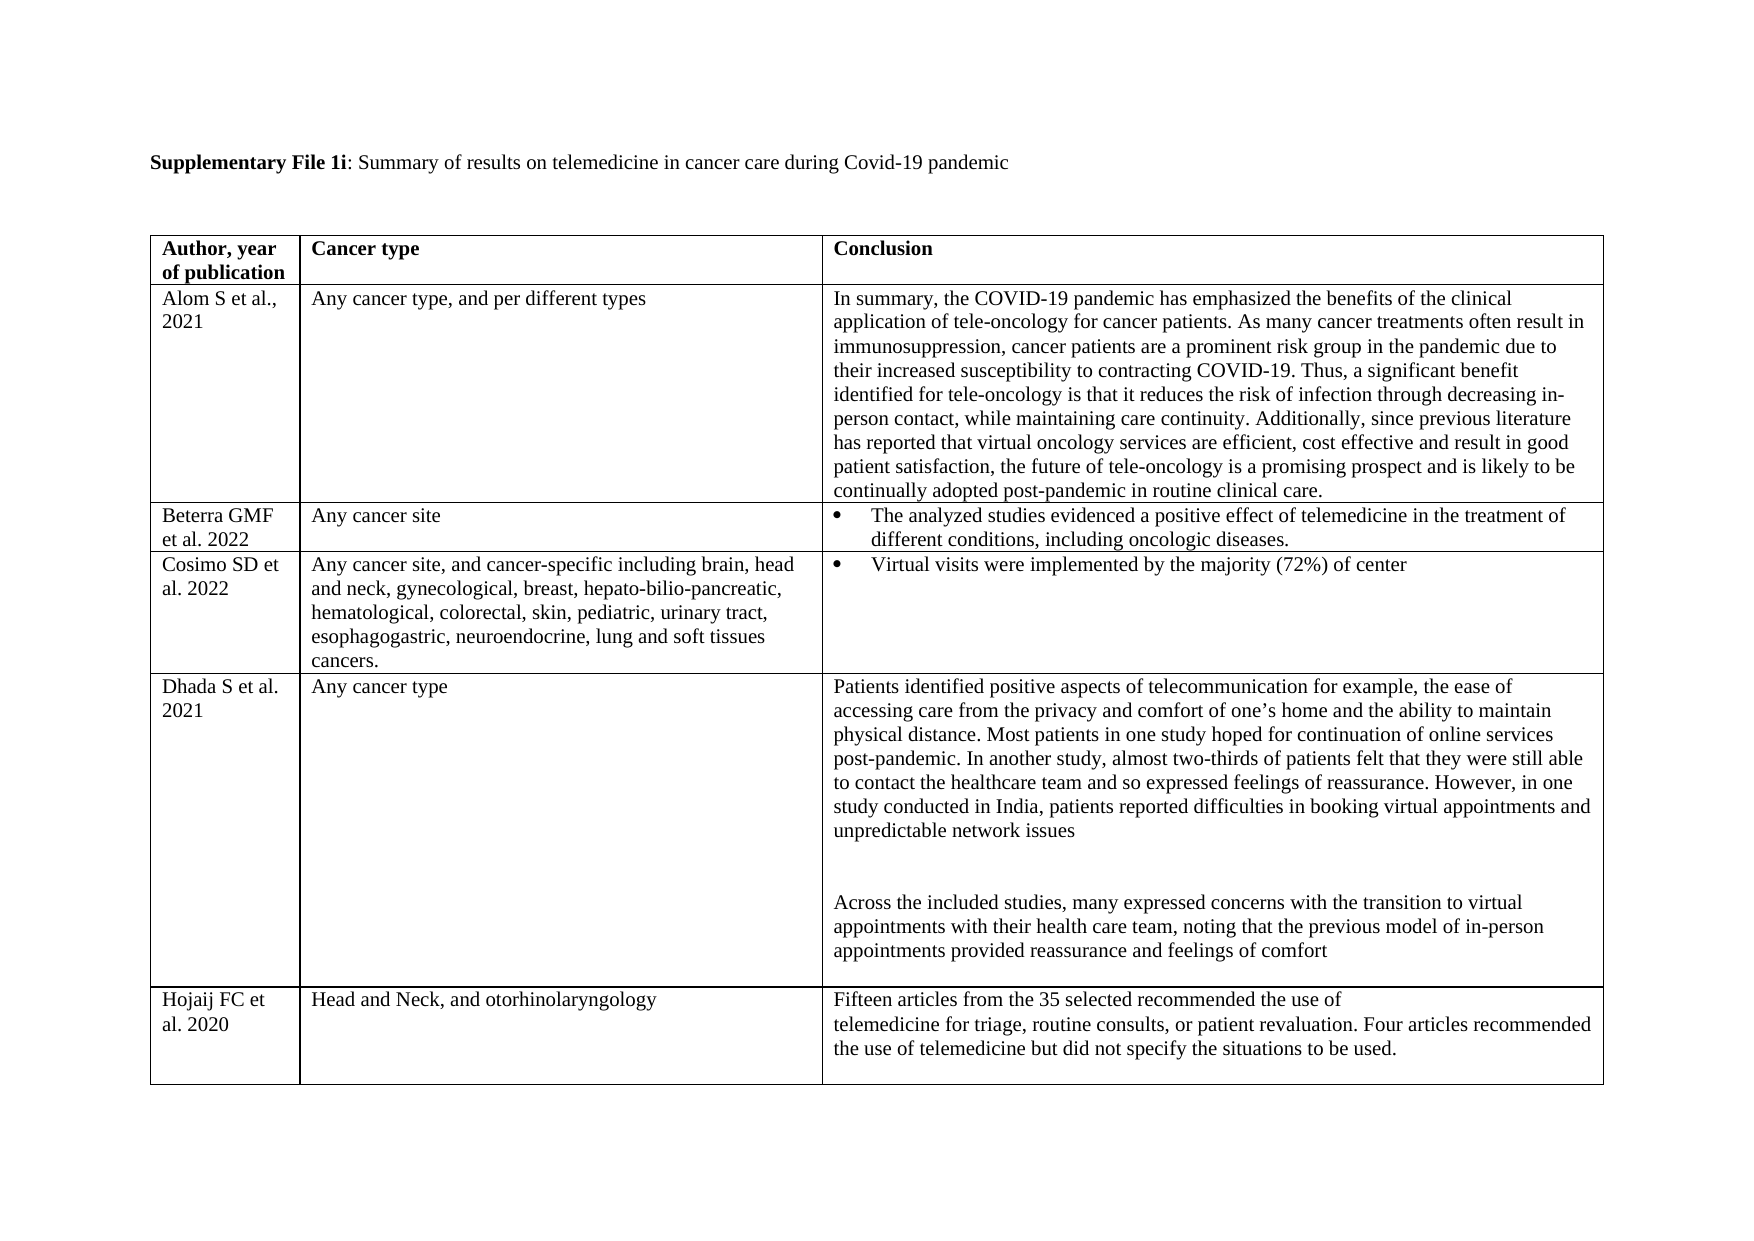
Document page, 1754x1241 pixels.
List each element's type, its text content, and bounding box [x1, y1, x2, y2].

table_cell Any cancer site [301, 503, 822, 551]
table_cell Dhada S et al. 2021 [151, 674, 299, 986]
table_cell Hojaij FC et al. 2020 [151, 988, 299, 1084]
table_cell Beterra GMF et al. 2022 [151, 503, 299, 551]
table_cell Head and Neck, and otorhinolaryngology [301, 988, 822, 1084]
table_cell Fifteen articles from the 35 selected recommended the use of telemedicine for triage, routine consults, or patient revaluation. Four articles recommended the use of telemedicine but did not specify the situations to be used. [823, 988, 1603, 1084]
table_cell Alom S et al., 2021 [151, 285, 299, 502]
table_cell Any cancer type [301, 674, 822, 986]
table_cell In summary, the COVID-19 pandemic has emphasized the benefits of the clinical application of tele-oncology for cancer patients. As many cancer treatments often result in immunosuppression, cancer patients are a prominent risk group in the pandemic due to their increased susceptibility to contracting COVID-19. Thus, a significant benefit identified for tele-oncology is that it reduces the risk of infection through decreasing in-person contact, while maintaining care continuity. Additionally, since previous literature has reported that virtual oncology services are efficient, cost effective and result in good patient satisfaction, the future of tele-oncology is a promising prospect and is likely to be continually adopted post-pandemic in routine clinical care. [823, 285, 1603, 502]
table_cell Cosimo SD et al. 2022 [151, 552, 299, 672]
table_cell Any cancer site, and cancer-specific including brain, head and neck, gynecological, breast, hepato-bilio-pancreatic, hematological, colorectal, skin, pediatric, urinary tract, esophagogastric, neuroendocrine, lung and soft tissues cancers. [301, 552, 822, 672]
table_header Author, year of publication [151, 236, 299, 284]
table_header Conclusion [823, 236, 1603, 284]
table_cell Virtual visits were implemented by the majority (72%) of center [823, 552, 1603, 672]
table_cell Patients identified positive aspects of telecommunication for example, the ease of accessing care from the privacy and comfort of one’s home and the ability to maintain physical distance. Most patients in one study hoped for continuation of online services post-pandemic. In another study, almost two-thirds of patients felt that they were still able to contact the healthcare team and so expressed feelings of reassurance. However, in one study conducted in India, patients reported difficulties in booking virtual appointments and unpredictable network issues Across the included studies, many expressed concerns with the transition to virtual appointments with their health care team, noting that the previous model of in-person appointments provided reassurance and feelings of comfort [823, 674, 1603, 986]
table_header Cancer type [301, 236, 822, 284]
table_cell Any cancer type, and per different types [301, 285, 822, 502]
table_cell The analyzed studies evidenced a positive effect of telemedicine in the treatment of different conditions, including oncologic diseases. [823, 503, 1603, 551]
text Supplementary File 1i: Summary of results on telemedicine in cancer care during Covid-19 pandemic [150, 150, 1604, 174]
